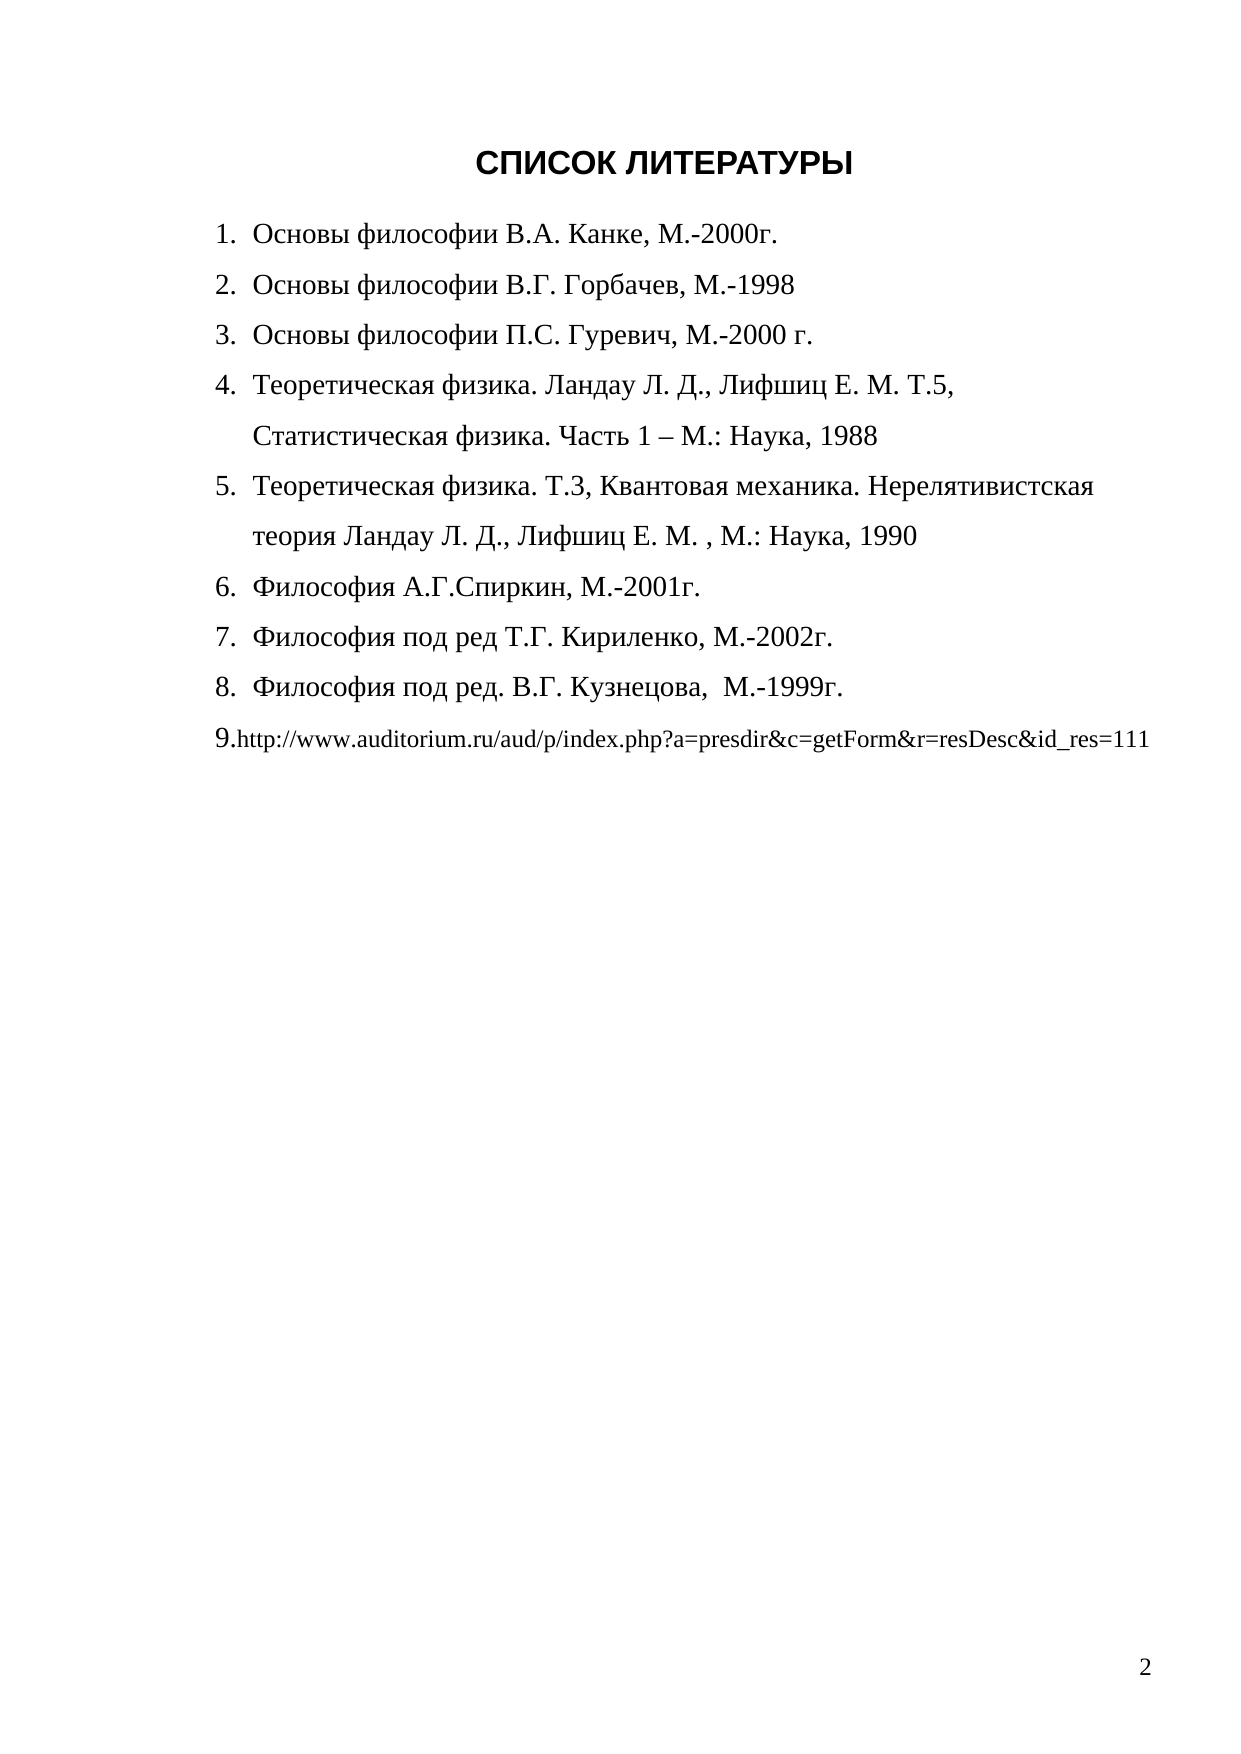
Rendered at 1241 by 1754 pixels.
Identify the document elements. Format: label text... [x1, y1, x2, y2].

text 9.http://www.auditorium.ru/aud/p/index.php?a=presdir&c=getForm&r=resDesc&id_res=111 [215, 720, 1152, 753]
list Теоретическая физика. Т.3, Квантовая механика. Нерелятивистская теория Ландау Л. Д., Лифшиц Е. М. , М.: Наука, 1990 [215, 468, 1152, 552]
list Философия под ред. В.Г. Кузнецова, М.-1999г. [215, 669, 1152, 703]
list Философия под ред Т.Г. Кириленко, М.-2002г. [215, 619, 1152, 653]
list Основы философии В.А. Канке, М.-2000г. [215, 217, 1152, 250]
list Основы философии В.Г. Горбачев, М.-1998 [215, 267, 1152, 300]
list Теоретическая физика. Ландау Л. Д., Лифшиц Е. М. Т.5, Статистическая физика. Часть 1 – М.: Наука, 1988 [215, 367, 1152, 451]
list Основы философии П.С. Гуревич, М.-2000 г. [215, 317, 1152, 351]
list Философия А.Г.Спиркин, М.-2001г. [215, 569, 1152, 602]
subtitle СПИСОК ЛИТЕРАТУРЫ [177, 143, 1152, 182]
